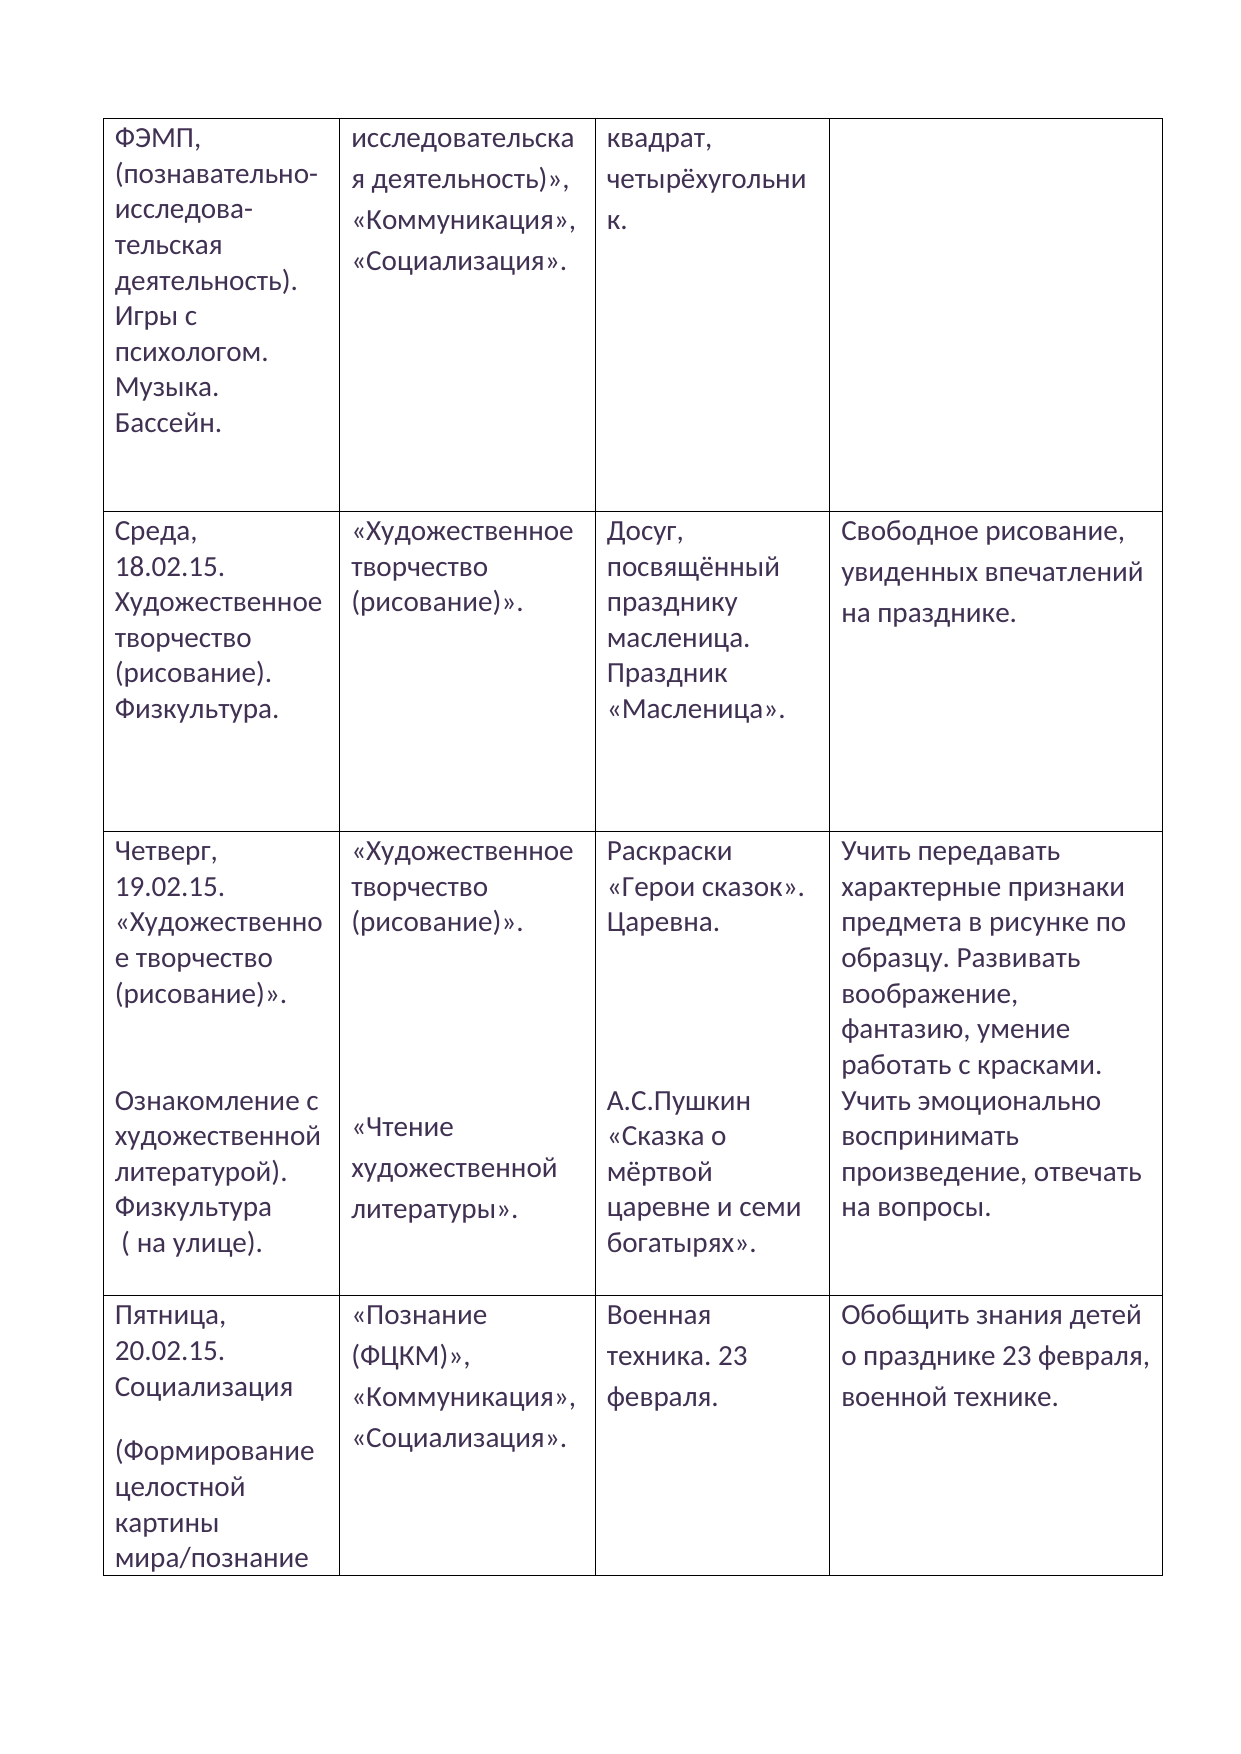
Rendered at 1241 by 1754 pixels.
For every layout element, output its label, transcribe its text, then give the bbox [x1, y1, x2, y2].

table_cell Четверг, 19.02.15. «Художественное творчество (рисование)». Ознакомление с художественной литературой). Физкультура ( на улице). [104, 832, 339, 1295]
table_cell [104, 1296, 339, 1575]
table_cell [340, 1296, 595, 1575]
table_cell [596, 119, 829, 511]
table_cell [830, 1296, 1162, 1575]
table_cell Свободное рисование, увиденных впечатлений на празднике. [830, 512, 1162, 831]
table_cell Досуг, посвящённый празднику масленица. Праздник «Масленица». [596, 512, 829, 831]
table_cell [340, 119, 595, 511]
table_cell Учить передавать характерные признаки предмета в рисунке по образцу. Развивать воображение, фантазию, умение работать с красками. Учить эмоционально воспринимать произведение, отвечать на вопросы. [830, 832, 1162, 1295]
table_cell «Художественное творчество (рисование)». [340, 512, 595, 831]
table_cell «Художественное творчество (рисование)». «Чтение художественной литературы». [340, 832, 595, 1295]
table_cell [830, 119, 1162, 511]
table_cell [104, 119, 339, 511]
table_cell Раскраски «Герои сказок». Царевна. А.С.Пушкин «Сказка о мёртвой царевне и семи богатырях». [596, 832, 829, 1295]
table_cell Среда, 18.02.15. Художественное творчество (рисование). Физкультура. [104, 512, 339, 831]
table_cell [596, 1296, 829, 1575]
